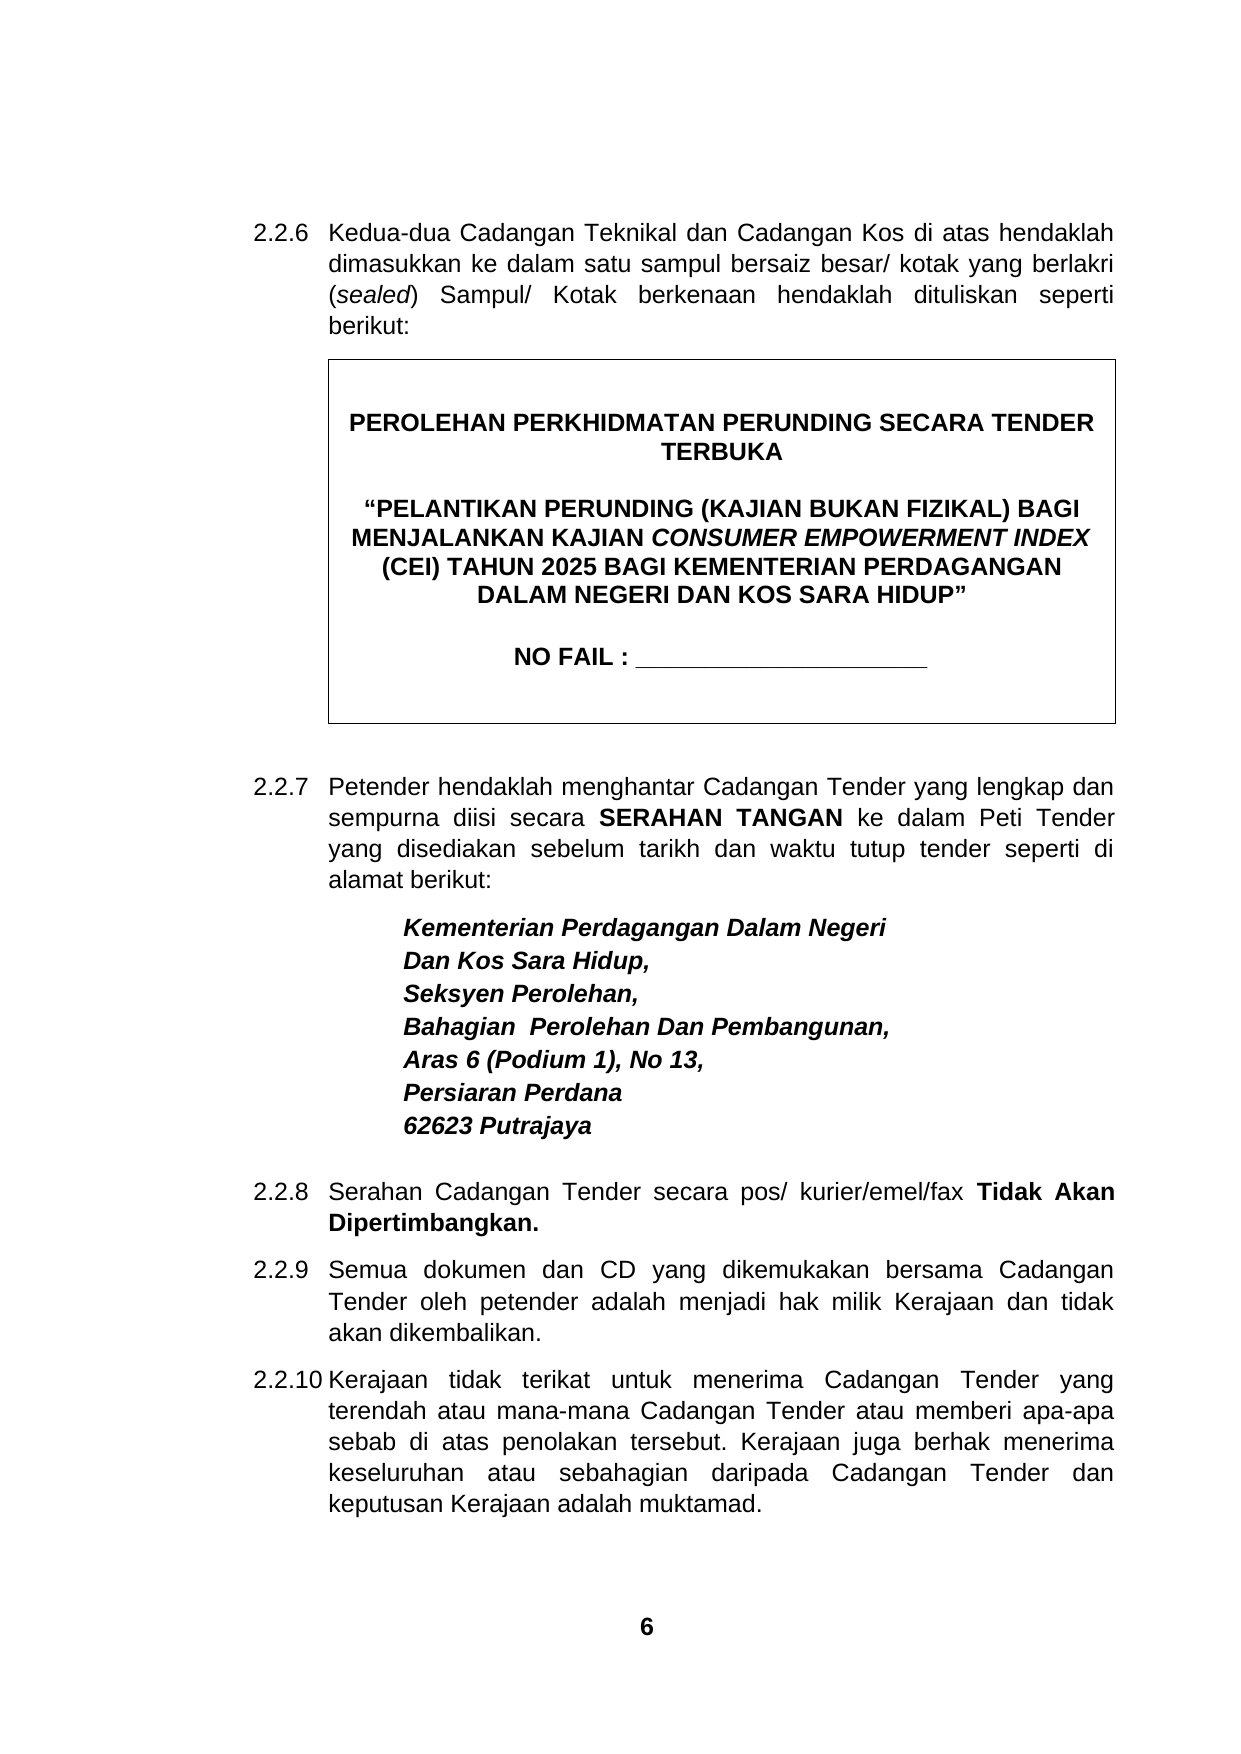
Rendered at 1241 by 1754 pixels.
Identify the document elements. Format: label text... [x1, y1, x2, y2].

text Dan Kos Sara Hidup, [328, 946, 1115, 974]
list Semua dokumen dan CD yang dikemukakan bersama Cadangan Tender oleh petender adalah menjadi hak milik Kerajaan dan tidak akan dikembalikan. [253, 1256, 1115, 1346]
list Kerajaan tidak terikat untuk menerima Cadangan Tender yang terendah atau mana-mana Cadangan Tender atau memberi apa-apa sebab di atas penolakan tersebut. Kerajaan juga berhak menerima keseluruhan atau sebahagian daripada Cadangan Tender dan keputusan Kerajaan adalah muktamad. [253, 1365, 1115, 1518]
list Kedua-dua Cadangan Teknikal dan Cadangan Kos di atas hendaklah dimasukkan ke dalam satu sampul bersaiz besar/ kotak yang berlakri (sealed) Sampul/ Kotak berkenaan hendaklah dituliskan seperti berikut: [253, 218, 1115, 340]
text Persiaran Perdana [328, 1078, 1115, 1106]
text Kementerian Perdagangan Dalam Negeri [328, 913, 1115, 941]
subtitle Seksyen Perolehan, [328, 979, 1115, 1007]
table_header PEROLEHAN PERKHIDMATAN PERUNDING SECARA TENDER TERBUKA “PELANTIKAN PERUNDING (KAJIAN BUKAN FIZIKAL) BAGI MENJALANKAN KAJIAN CONSUMER EMPOWERMENT INDEX (CEI) TAHUN 2025 BAGI KEMENTERIAN PERDAGANGAN DALAM NEGERI DAN KOS SARA HIDUP” NO FAIL : _____________________ [329, 360, 1115, 723]
subtitle Bahagian Perolehan Dan Pembangunan, [328, 1012, 1115, 1040]
list Petender hendaklah menghantar Cadangan Tender yang lengkap dan sempurna diisi secara SERAHAN TANGAN ke dalam Peti Tender yang disediakan sebelum tarikh dan waktu tutup tender seperti di alamat berikut: [253, 772, 1115, 894]
text Aras 6 (Podium 1), No 13, [328, 1045, 1115, 1073]
list Serahan Cadangan Tender secara pos/ kurier/emel/fax Tidak Akan Dipertimbangkan. [253, 1177, 1115, 1237]
text 62623 Putrajaya [328, 1111, 1115, 1139]
